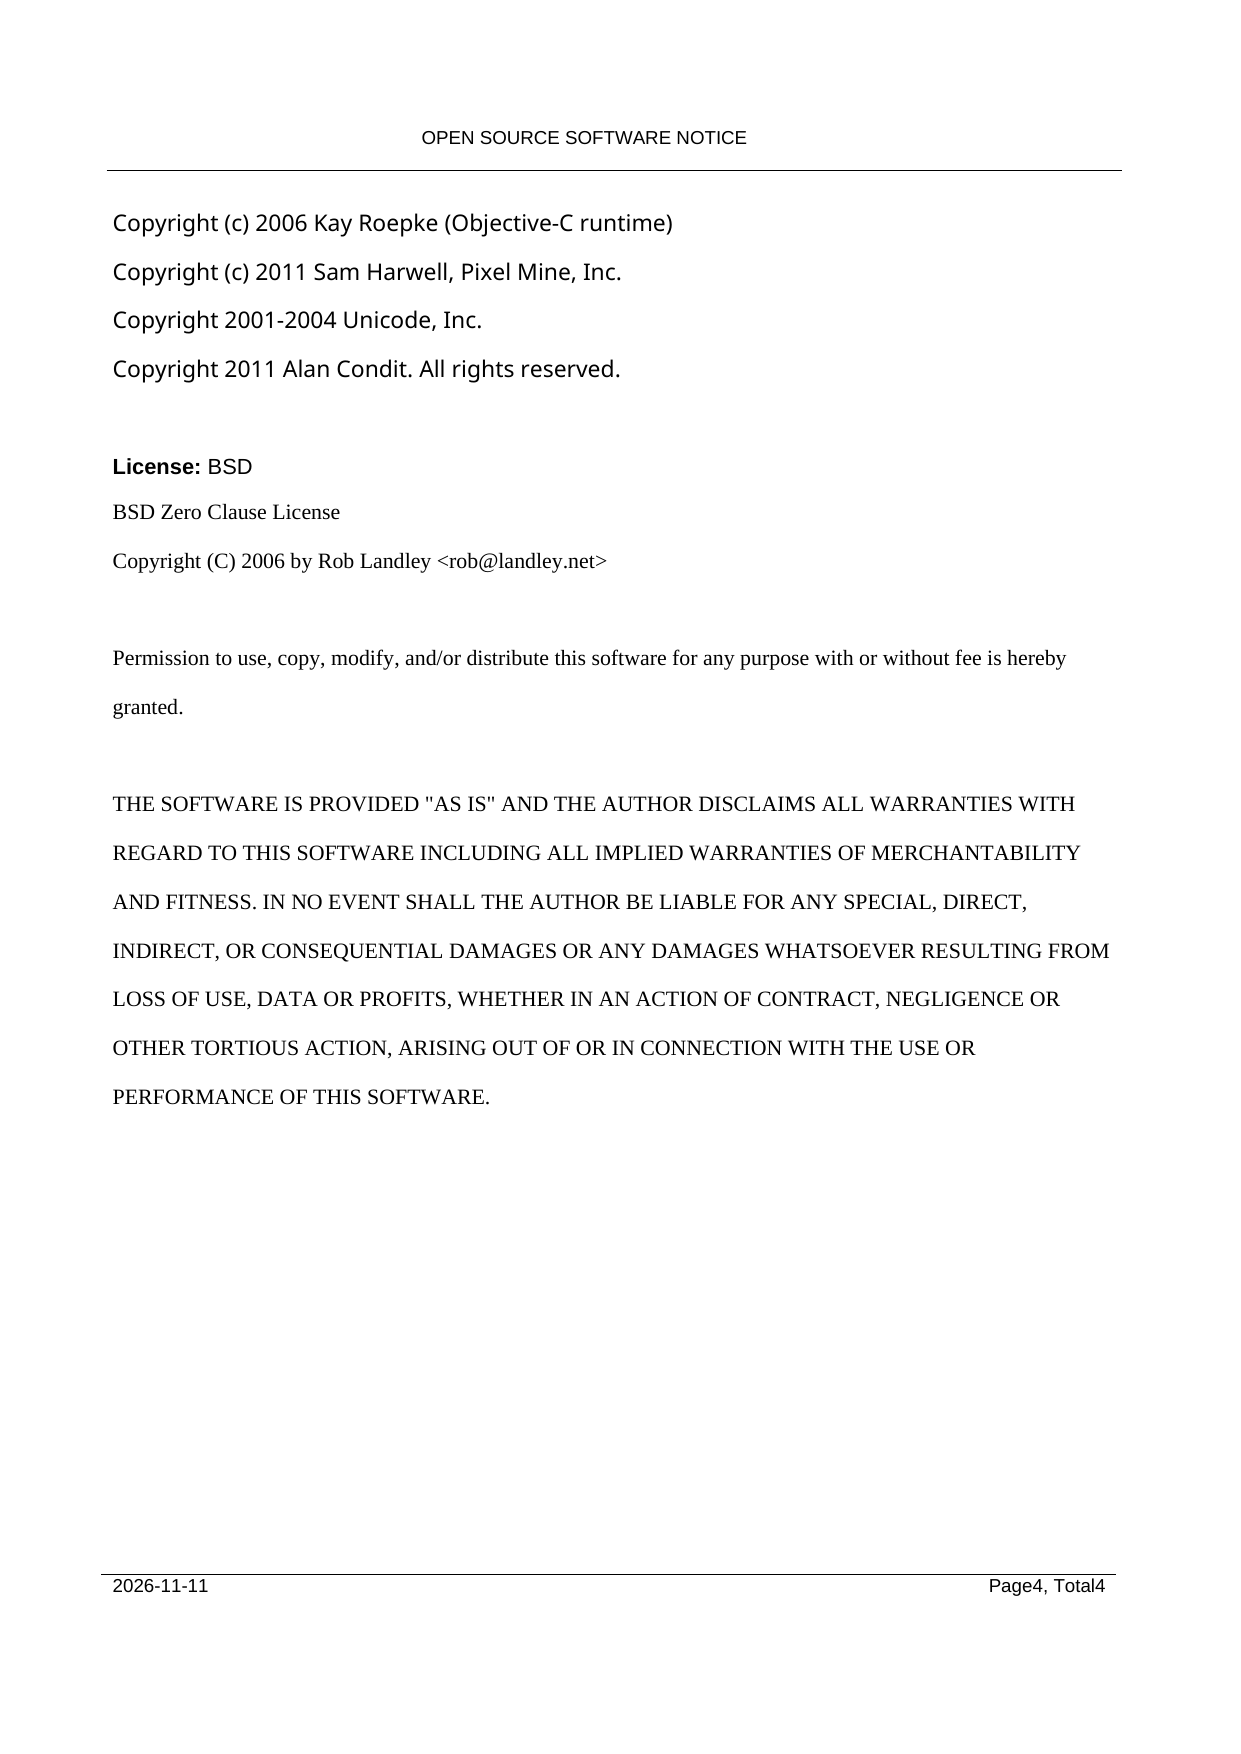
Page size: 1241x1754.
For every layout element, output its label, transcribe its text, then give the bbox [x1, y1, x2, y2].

text BSD Zero Clause License Copyright (C) 2006 by Rob Landley <rob@landley.net> Permission to use, copy, modify, and/or distribute this software for any purpose with or without fee is hereby granted. THE SOFTWARE IS PROVIDED "AS IS" AND THE AUTHOR DISCLAIMS ALL WARRANTIES WITH REGARD TO THIS SOFTWARE INCLUDING ALL IMPLIED WARRANTIES OF MERCHANTABILITY AND FITNESS. IN NO EVENT SHALL THE AUTHOR BE LIABLE FOR ANY SPECIAL, DIRECT, INDIRECT, OR CONSEQUENTIAL DAMAGES OR ANY DAMAGES WHATSOEVER RESULTING FROM LOSS OF USE, DATA OR PROFITS, WHETHER IN AN ACTION OF CONTRACT, NEGLIGENCE OR OTHER TORTIOUS ACTION, ARISING OUT OF OR IN CONNECTION WITH THE USE OR PERFORMANCE OF THIS SOFTWARE. [112, 495, 1128, 1161]
text License: BSD [112, 450, 1128, 483]
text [112, 206, 1128, 434]
